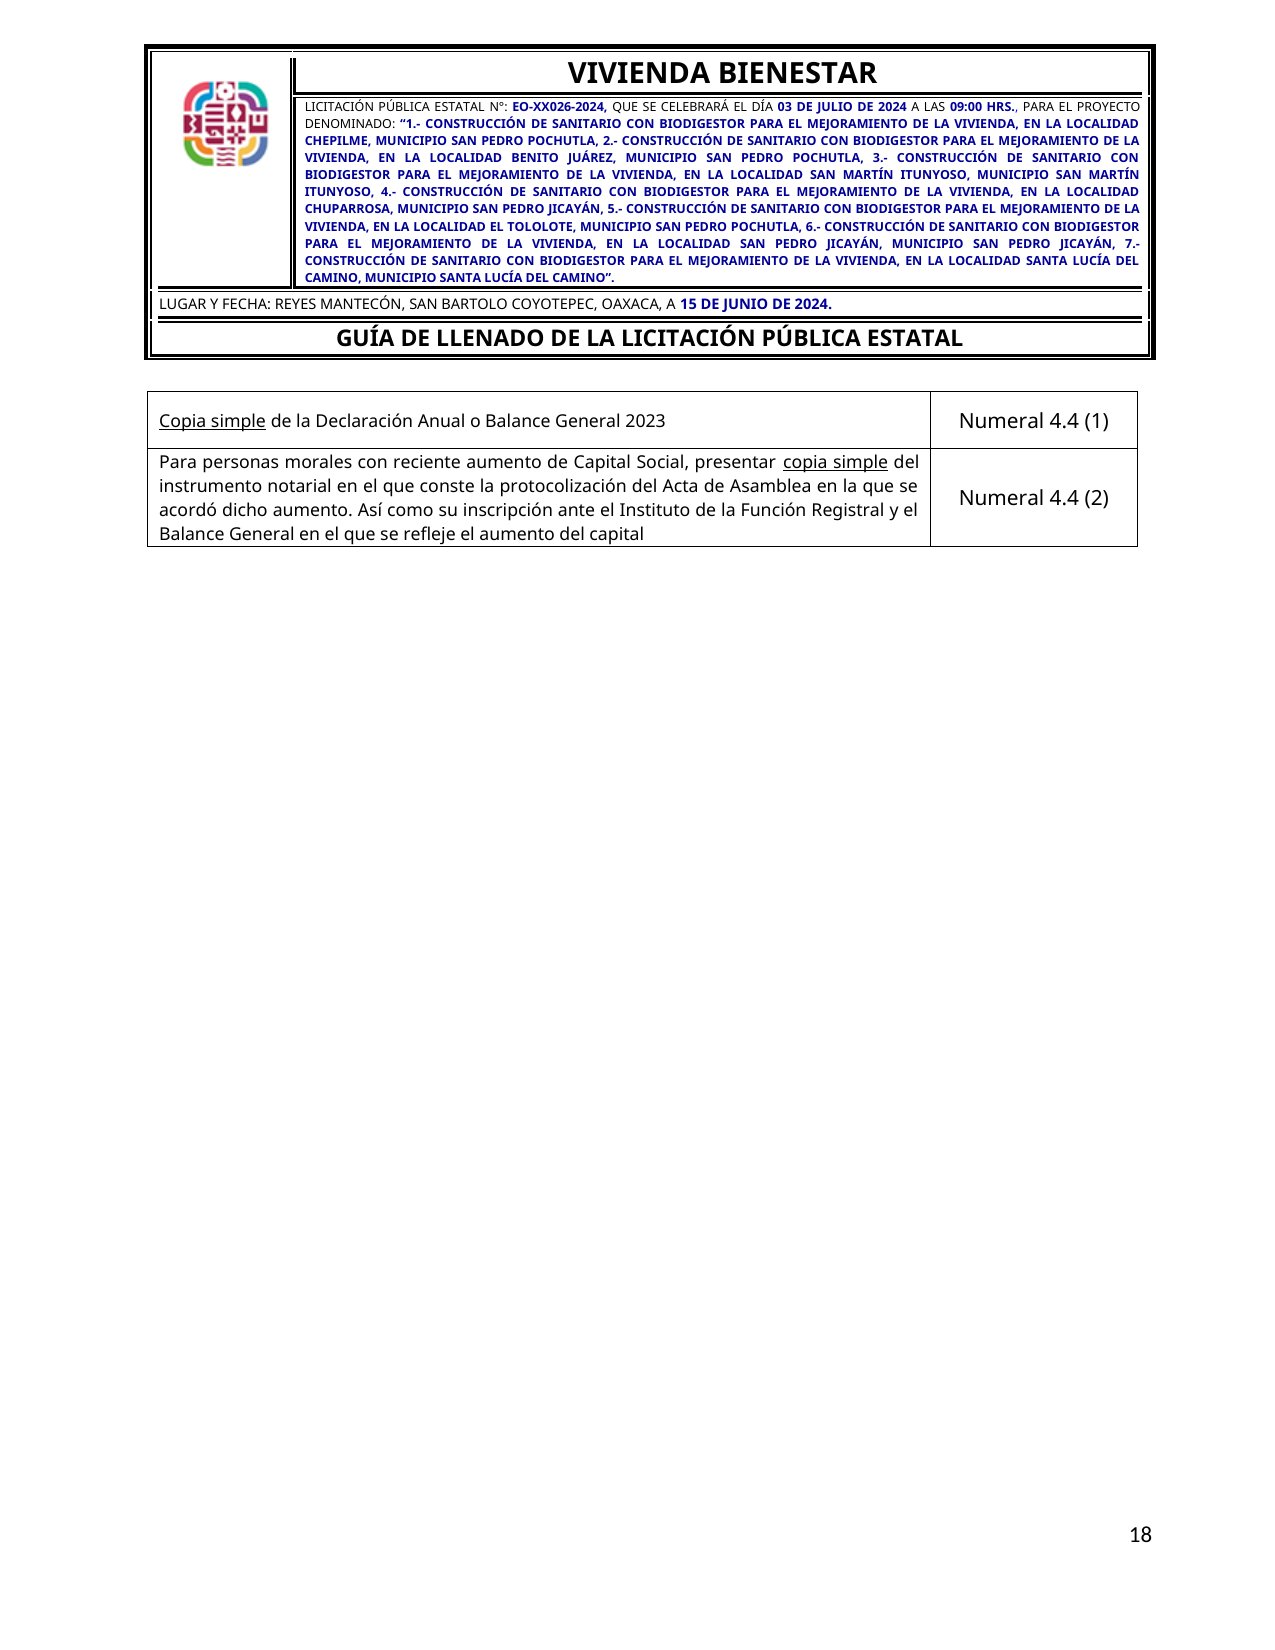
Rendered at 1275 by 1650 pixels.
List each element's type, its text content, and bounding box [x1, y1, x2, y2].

table_cell Para personas morales con reciente aumento de Capital Social, presentar copia simple del instrumento notarial en el que conste la protocolización del Acta de Asamblea en la que se acordó dicho aumento. Así como su inscripción ante el Instituto de la Función Registral y el Balance General en el que se refleje el aumento del capital [148, 449, 930, 546]
table_header Numeral 4.4 (1) [931, 392, 1137, 448]
table_header Copia simple de la Declaración Anual o Balance General 2023 [148, 392, 930, 448]
table_cell Numeral 4.4 (2) [931, 449, 1137, 546]
picture [172, 73, 279, 172]
